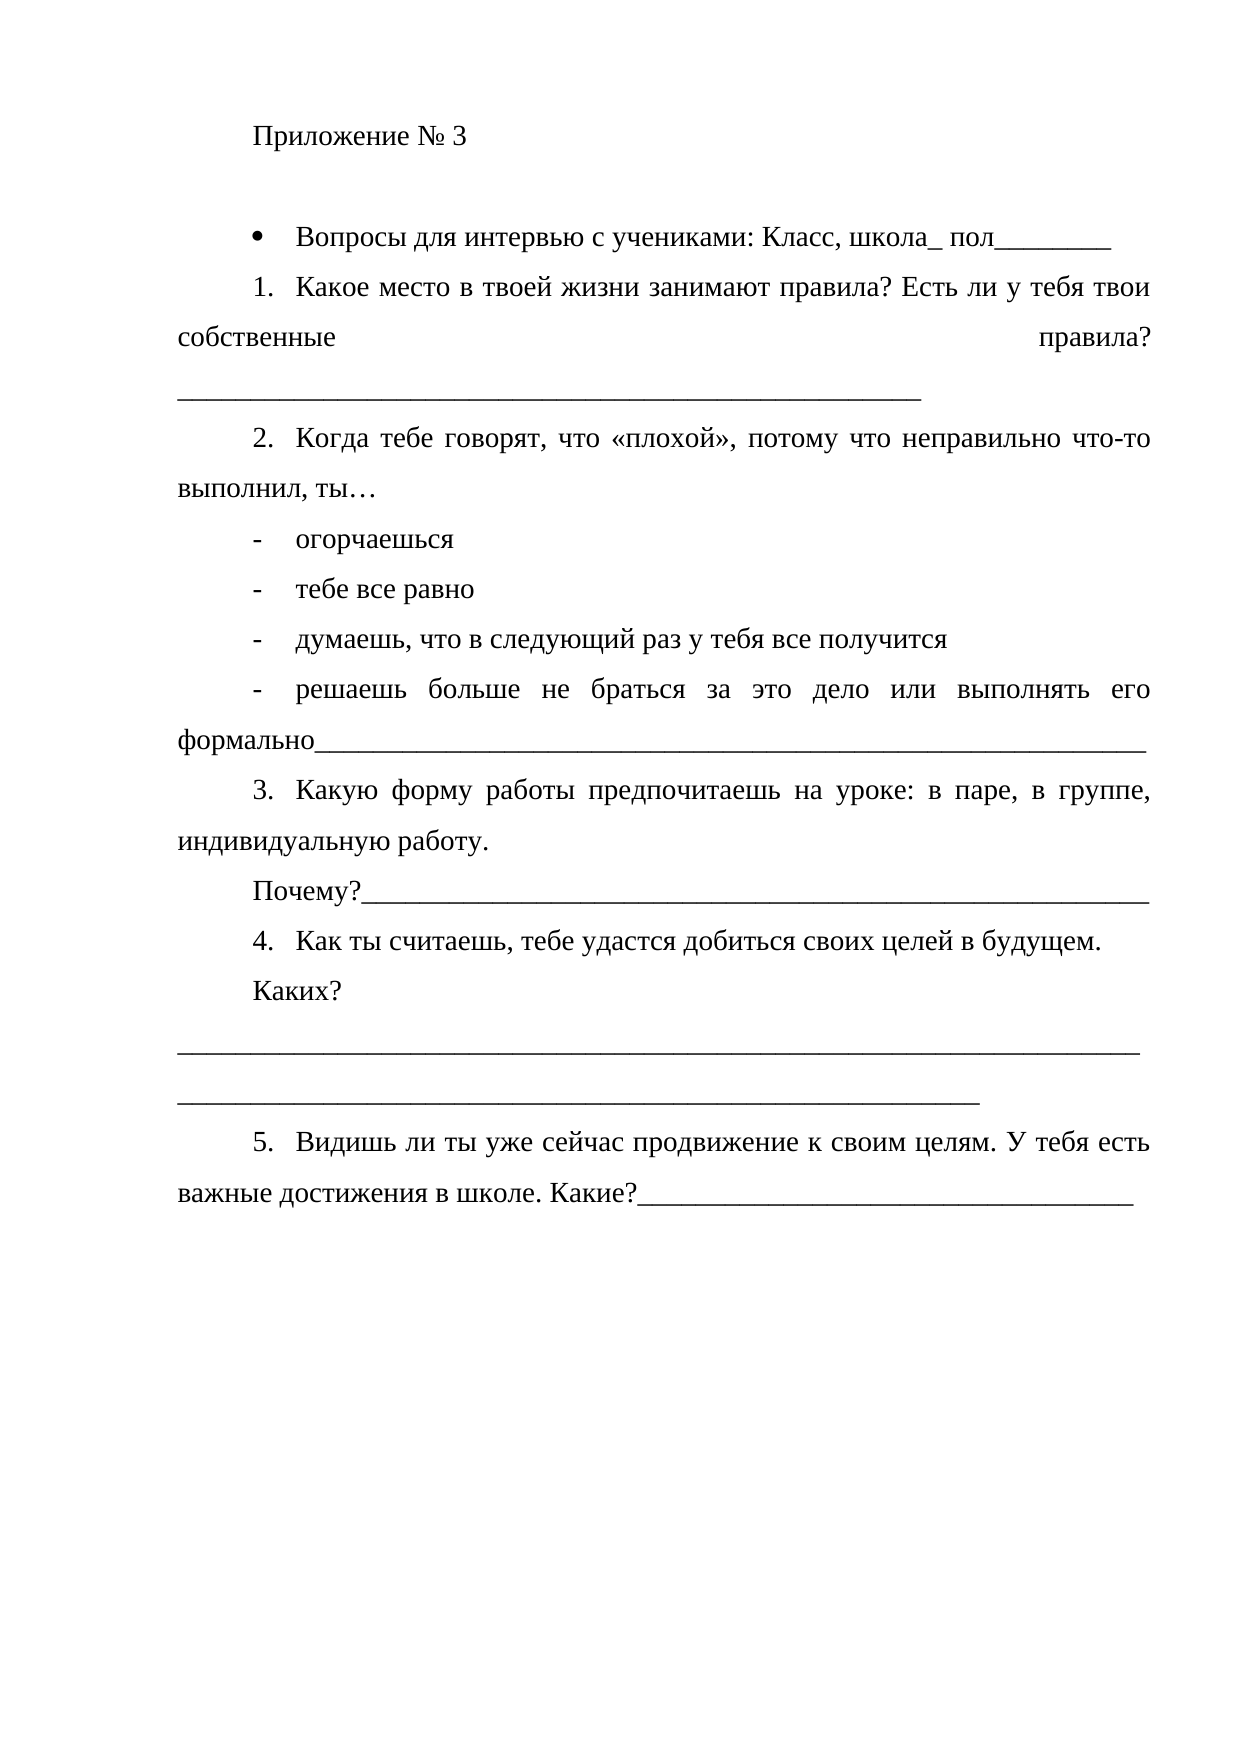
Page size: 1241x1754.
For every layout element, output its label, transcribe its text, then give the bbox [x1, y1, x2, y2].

list тебе все равно [177, 571, 1152, 604]
list Видишь ли ты уже сейчас продвижение к своим целям. У тебя есть важные достижения в школе. Какие?__________________________________ [177, 1124, 1152, 1208]
list Какую форму работы предпочитаешь на уроке: в паре, в группе, индивидуальную работу. [177, 772, 1152, 856]
list Как ты считаешь, тебе удастся добиться своих целей в будущем. [177, 923, 1152, 957]
list думаешь, что в следующий раз у тебя все получится [177, 621, 1152, 655]
text Приложение № 3 [177, 118, 1152, 152]
list Вопросы для интервью с учениками: Класс, школа_ пол________ [177, 219, 1152, 252]
list Какое место в твоей жизни занимают правила? Есть ли у тебя твои собственные правила?___________________________________________________ [177, 269, 1152, 403]
list огорчаешься [177, 521, 1152, 554]
text Почему?______________________________________________________ [177, 873, 1152, 906]
list решаешь больше не браться за это дело или выполнять его формально_________________________________________________________ [177, 672, 1152, 756]
list Когда тебе говорят, что «плохой», потому что неправильно что-то выполнил, ты… [177, 420, 1152, 504]
text Каких?_________________________________________________________________________________________________________________________ [177, 973, 1152, 1108]
